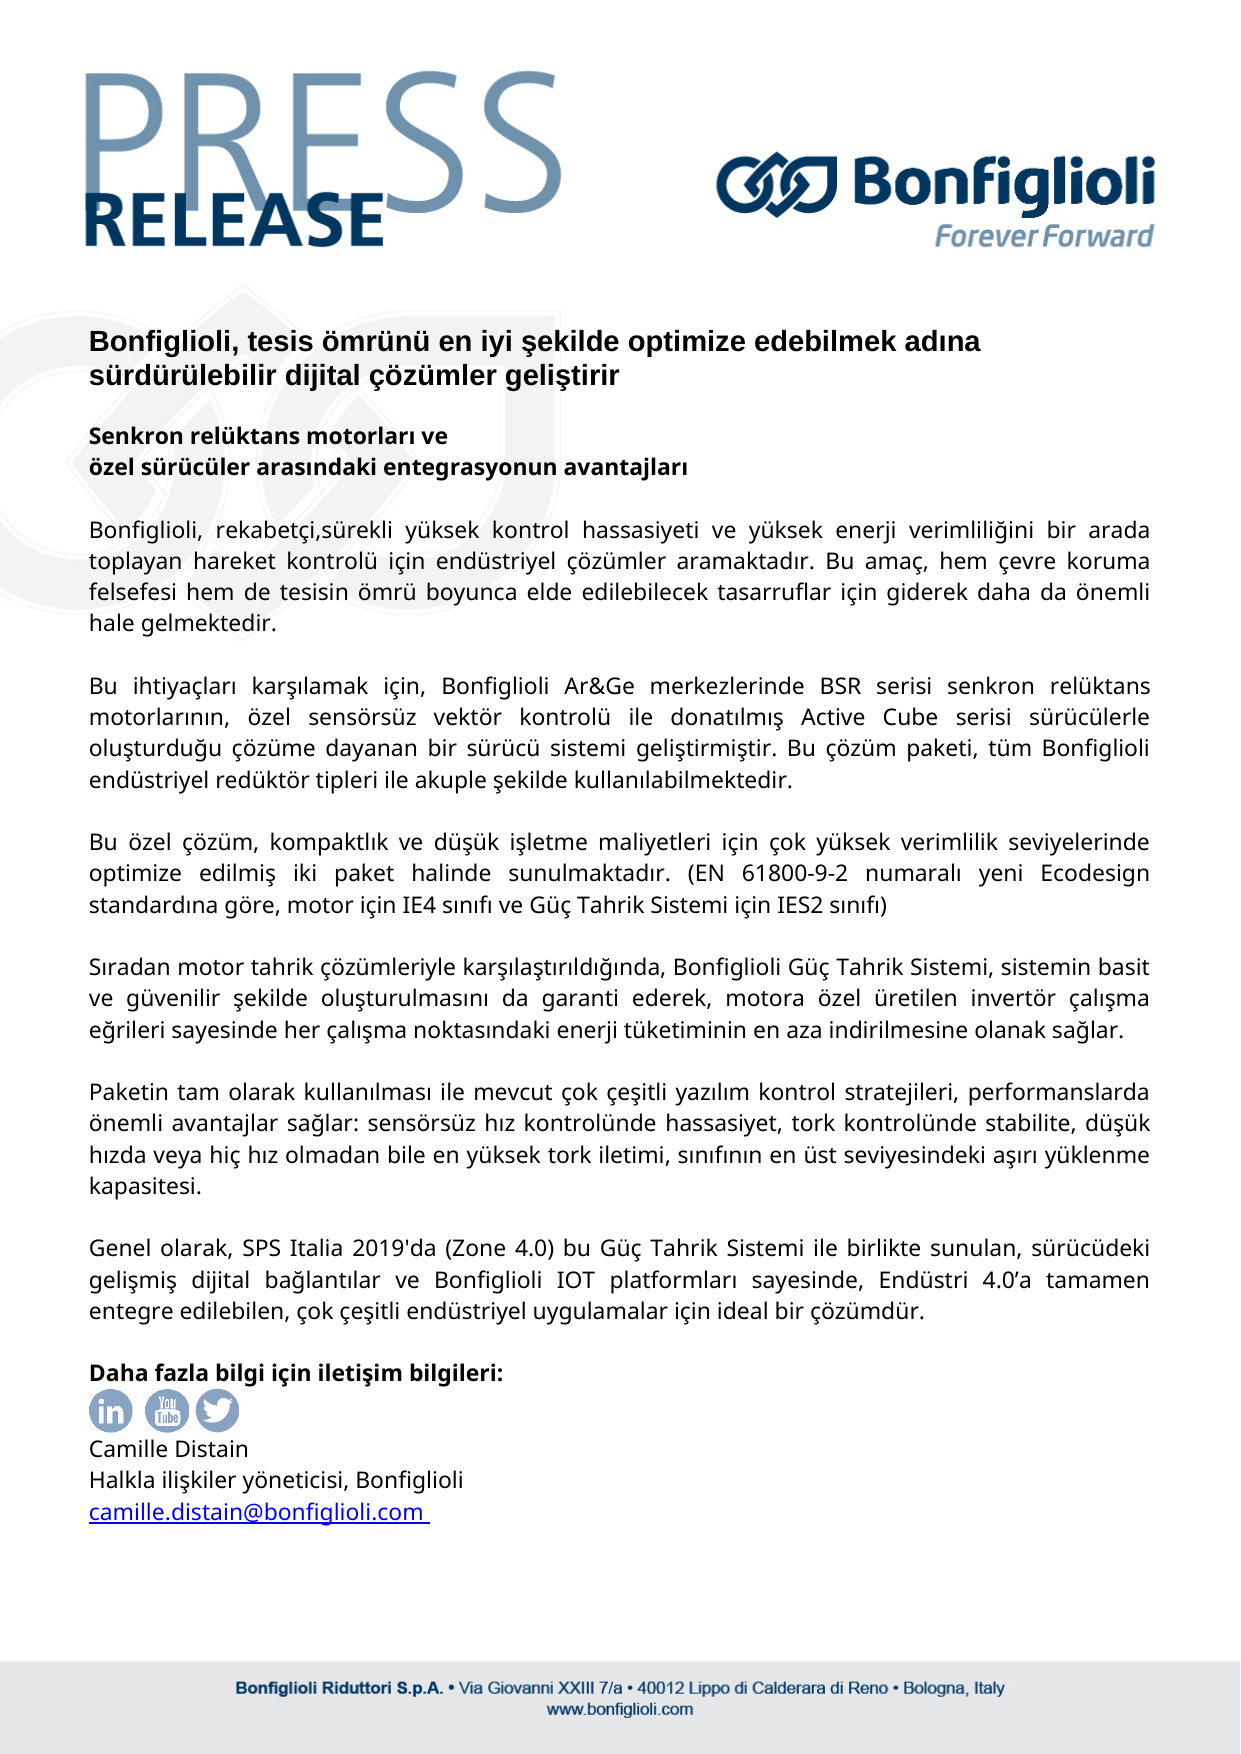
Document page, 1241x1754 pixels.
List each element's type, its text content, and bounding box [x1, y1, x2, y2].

text Genel olarak, SPS Italia 2019'da (Zone 4.0) bu Güç Tahrik Sistemi ile birlikte sunulan, sürücüdeki gelişmiş dijital bağlantılar ve Bonfiglioli IOT platformları sayesinde, Endüstri 4.0’a tamamen entegre edilebilen, çok çeşitli endüstriyel uygulamalar için ideal bir çözümdür. [89, 1232, 1152, 1326]
text özel sürücüler arasındaki entegrasyonun avantajları [89, 451, 1152, 482]
text Daha fazla bilgi için iletişim bilgileri: [89, 1357, 1152, 1389]
text Halkla ilişkiler yöneticisi, Bonfiglioli [89, 1464, 1152, 1495]
picture [0, 0, 1241, 1754]
text Paketin tam olarak kullanılması ile mevcut çok çeşitli yazılım kontrol stratejileri, performanslarda önemli avantajlar sağlar: sensörsüz hız kontrolünde hassasiyet, tork kontrolünde stabilite, düşük hızda veya hiç hız olmadan bile en yüksek tork iletimi, sınıfının en üst seviyesindeki aşırı yüklenme kapasitesi. [89, 1076, 1152, 1201]
text Camille Distain [89, 1433, 1152, 1464]
text camille.distain@bonfiglioli.com [89, 1495, 1152, 1527]
text Sıradan motor tahrik çözümleriyle karşılaştırıldığında, Bonfiglioli Güç Tahrik Sistemi, sistemin basit ve güvenilir şekilde oluşturulmasını da garanti ederek, motora özel üretilen invertör çalışma eğrileri sayesinde her çalışma noktasındaki enerji tüketiminin en aza indirilmesine olanak sağlar. [89, 951, 1152, 1045]
text Bu ihtiyaçları karşılamak için, Bonfiglioli Ar&Ge merkezlerinde BSR serisi senkron relüktans motorlarının, özel sensörsüz vektör kontrolü ile donatılmış Active Cube serisi sürücülerle oluşturduğu çözüme dayanan bir sürücü sistemi geliştirmiştir. Bu çözüm paketi, tüm Bonfiglioli endüstriyel redüktör tipleri ile akuple şekilde kullanılabilmektedir. [89, 670, 1152, 795]
text Bu özel çözüm, kompaktlık ve düşük işletme maliyetleri için çok yüksek verimlilik seviyelerinde optimize edilmiş iki paket halinde sunulmaktadır. (EN 61800-9-2 numaralı yeni Ecodesign standardına göre, motor için IE4 sınıfı ve Güç Tahrik Sistemi için IES2 sınıfı) [89, 826, 1152, 920]
text Bonfiglioli, tesis ömrünü en iyi şekilde optimize edebilmek adına sürdürülebilir dijital çözümler geliştirir [89, 324, 1152, 391]
text Bonfiglioli, rekabetçi,sürekli yüksek kontrol hassasiyeti ve yüksek enerji verimliliğini bir arada toplayan hareket kontrolü için endüstriyel çözümler aramaktadır. Bu amaç, hem çevre koruma felsefesi hem de tesisin ömrü boyunca elde edilebilecek tasarruflar için giderek daha da önemli hale gelmektedir. [89, 514, 1152, 639]
text Senkron relüktans motorları ve [89, 420, 1152, 451]
